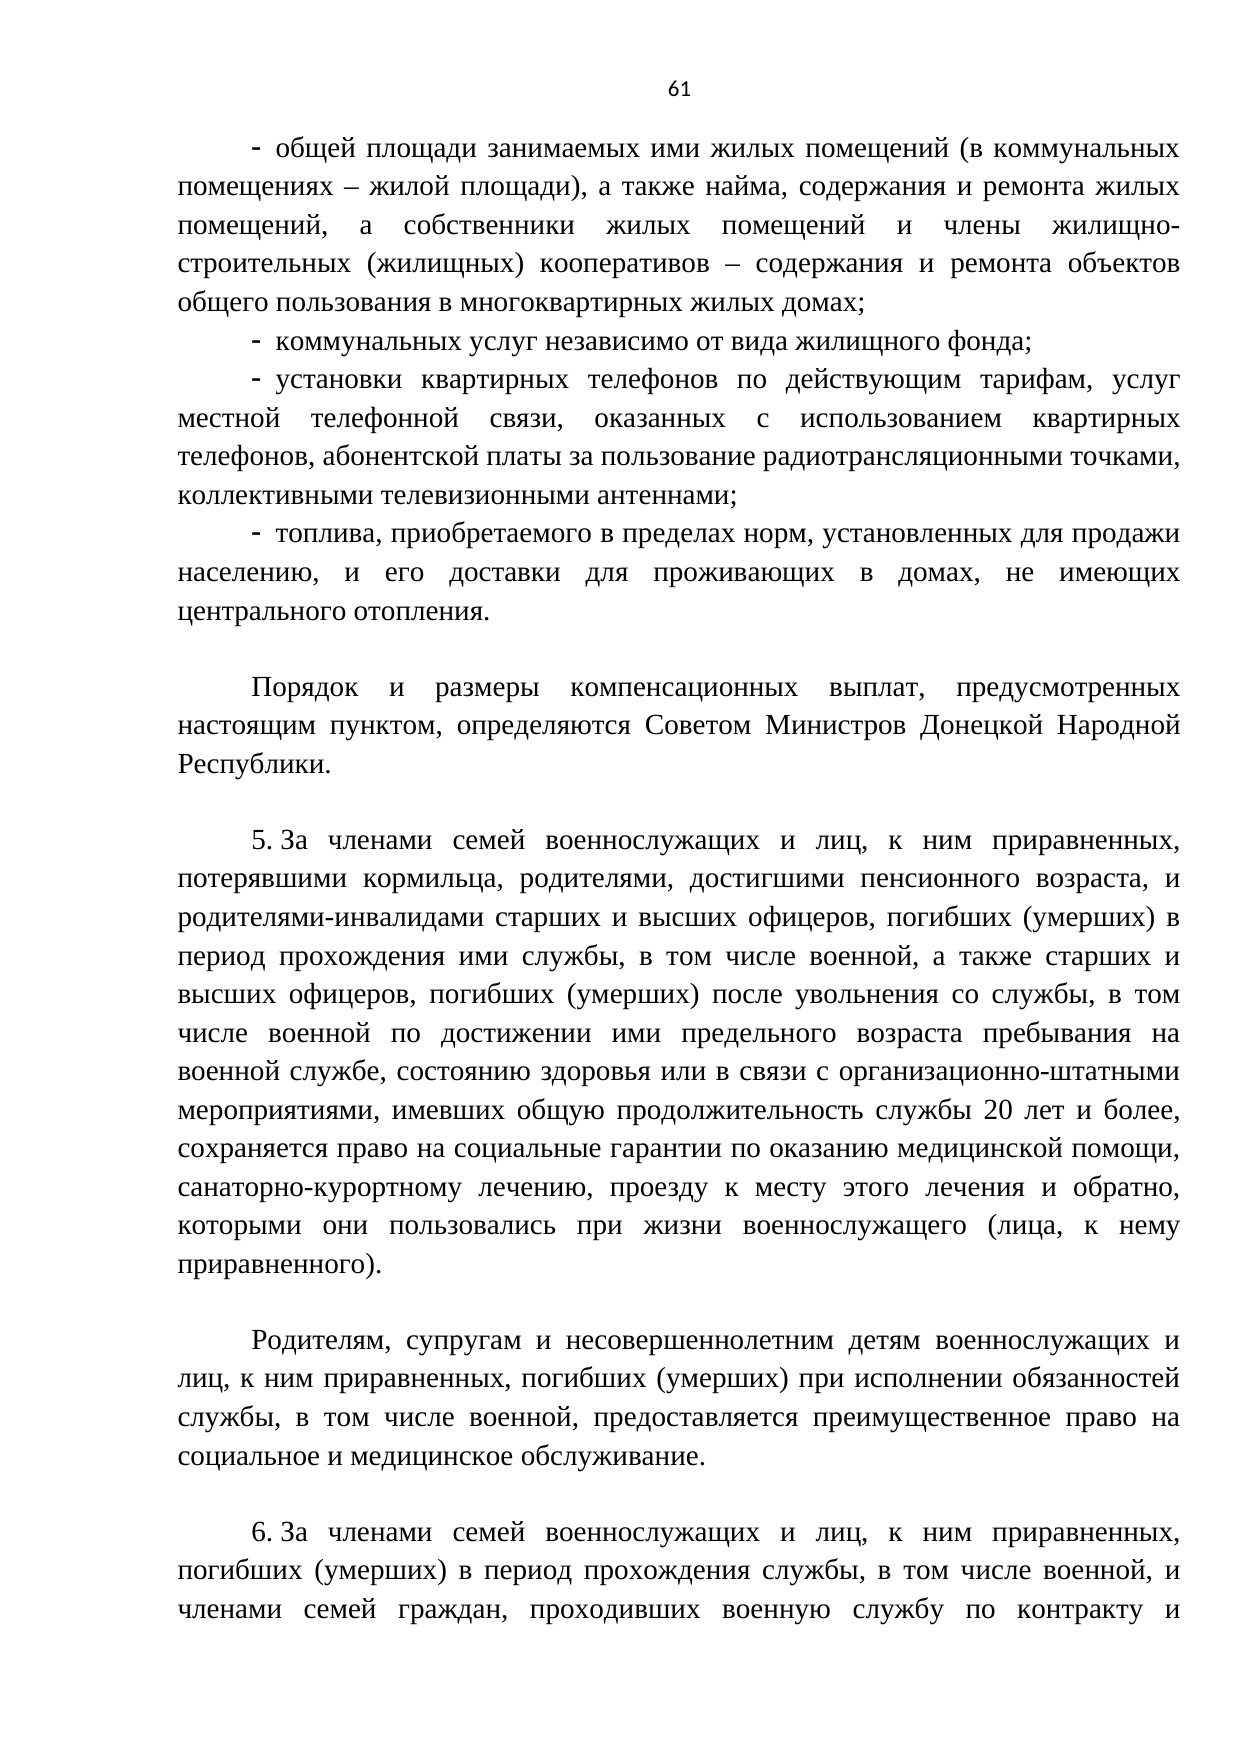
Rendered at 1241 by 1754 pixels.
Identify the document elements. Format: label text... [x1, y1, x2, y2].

list общей площади занимаемых ими жилых помещений (в коммунальных помещениях – жилой площади), а также найма, содержания и ремонта жилых помещений, а собственники жилых помещений и члены жилищно-строительных (жилищных) кооперативов – содержания и ремонта объектов общего пользования в многоквартирных жилых домах; [177, 130, 1181, 318]
list установки квартирных телефонов по действующим тарифам, услуг местной телефонной связи, оказанных с использованием квартирных телефонов, абонентской платы за пользование радиотрансляционными точками, коллективными телевизионными антеннами; [177, 361, 1181, 511]
text Порядок и размеры компенсационных выплат, предусмотренных настоящим пунктом, определяются Советом Министров Донецкой Народной Республики. [177, 669, 1181, 779]
list топлива, приобретаемого в пределах норм, установленных для продажи населению, и его доставки для проживающих в домах, не имеющих центрального отопления. [177, 516, 1181, 626]
text 5. За членами семей военнослужащих и лиц, к ним приравненных, потерявшими кормильца, родителями, достигшими пенсионного возраста, и родителями-инвалидами старших и высших офицеров, погибших (умерших) в период прохождения ими службы, в том числе военной, а также старших и высших офицеров, погибших (умерших) после увольнения со службы, в том числе военной по достижении ими предельного возраста пребывания на военной службе, состоянию здоровья или в связи с организационно-штатными мероприятиями, имевших общую продолжительность службы 20 лет и более, сохраняется право на социальные гарантии по оказанию медицинской помощи, санаторно-курортному лечению, проезду к месту этого лечения и обратно, которыми они пользовались при жизни военнослужащего (лица, к нему приравненного). [177, 822, 1181, 1279]
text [177, 1514, 1181, 1624]
list коммунальных услуг независимо от вида жилищного фонда; [177, 323, 1181, 356]
text Родителям, супругам и несовершеннолетним детям военнослужащих и лиц, к ним приравненных, погибших (умерших) при исполнении обязанностей службы, в том числе военной, предоставляется преимущественное право на социальное и медицинское обслуживание. [177, 1322, 1181, 1471]
